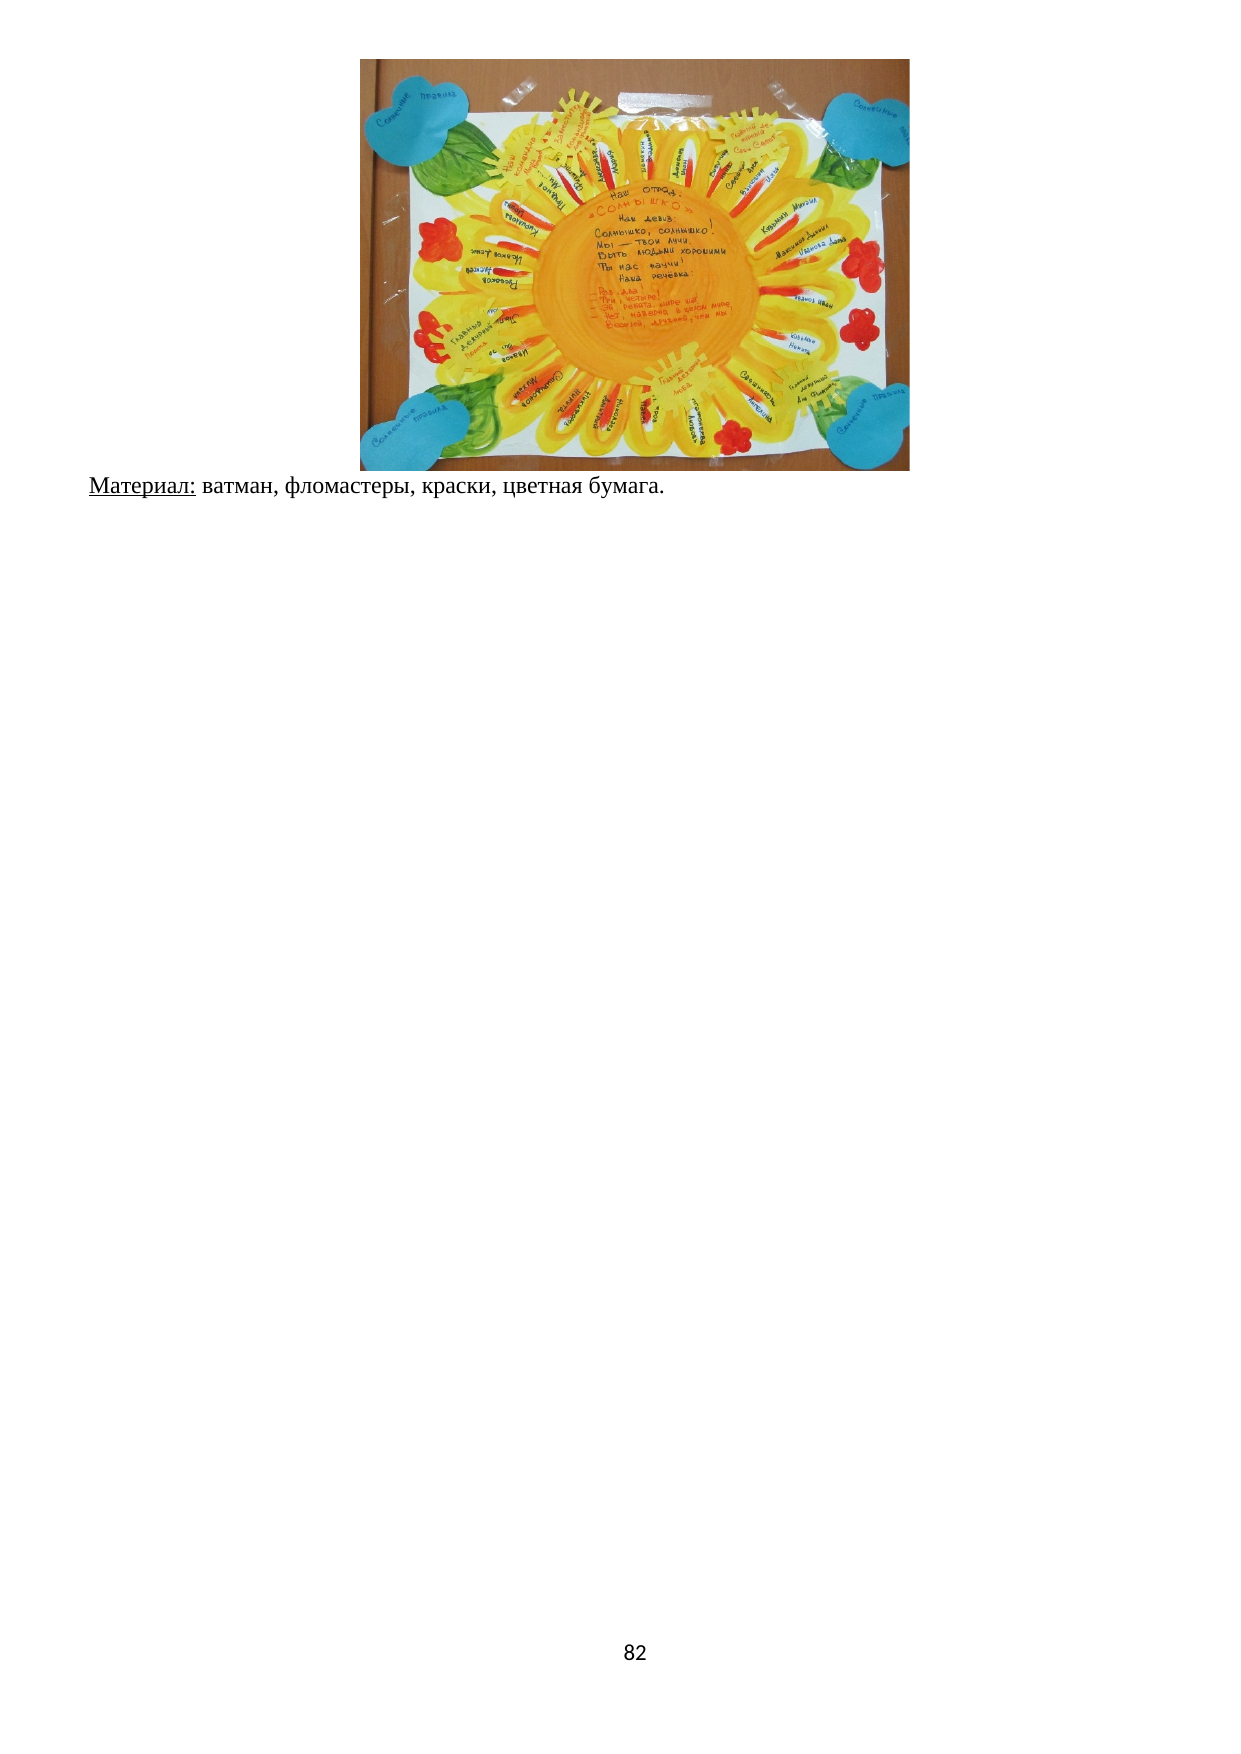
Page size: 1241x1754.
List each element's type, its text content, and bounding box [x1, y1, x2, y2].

text Материал: ватман, фломастеры, краски, цветная бумага. [89, 471, 1181, 499]
picture [360, 59, 910, 471]
